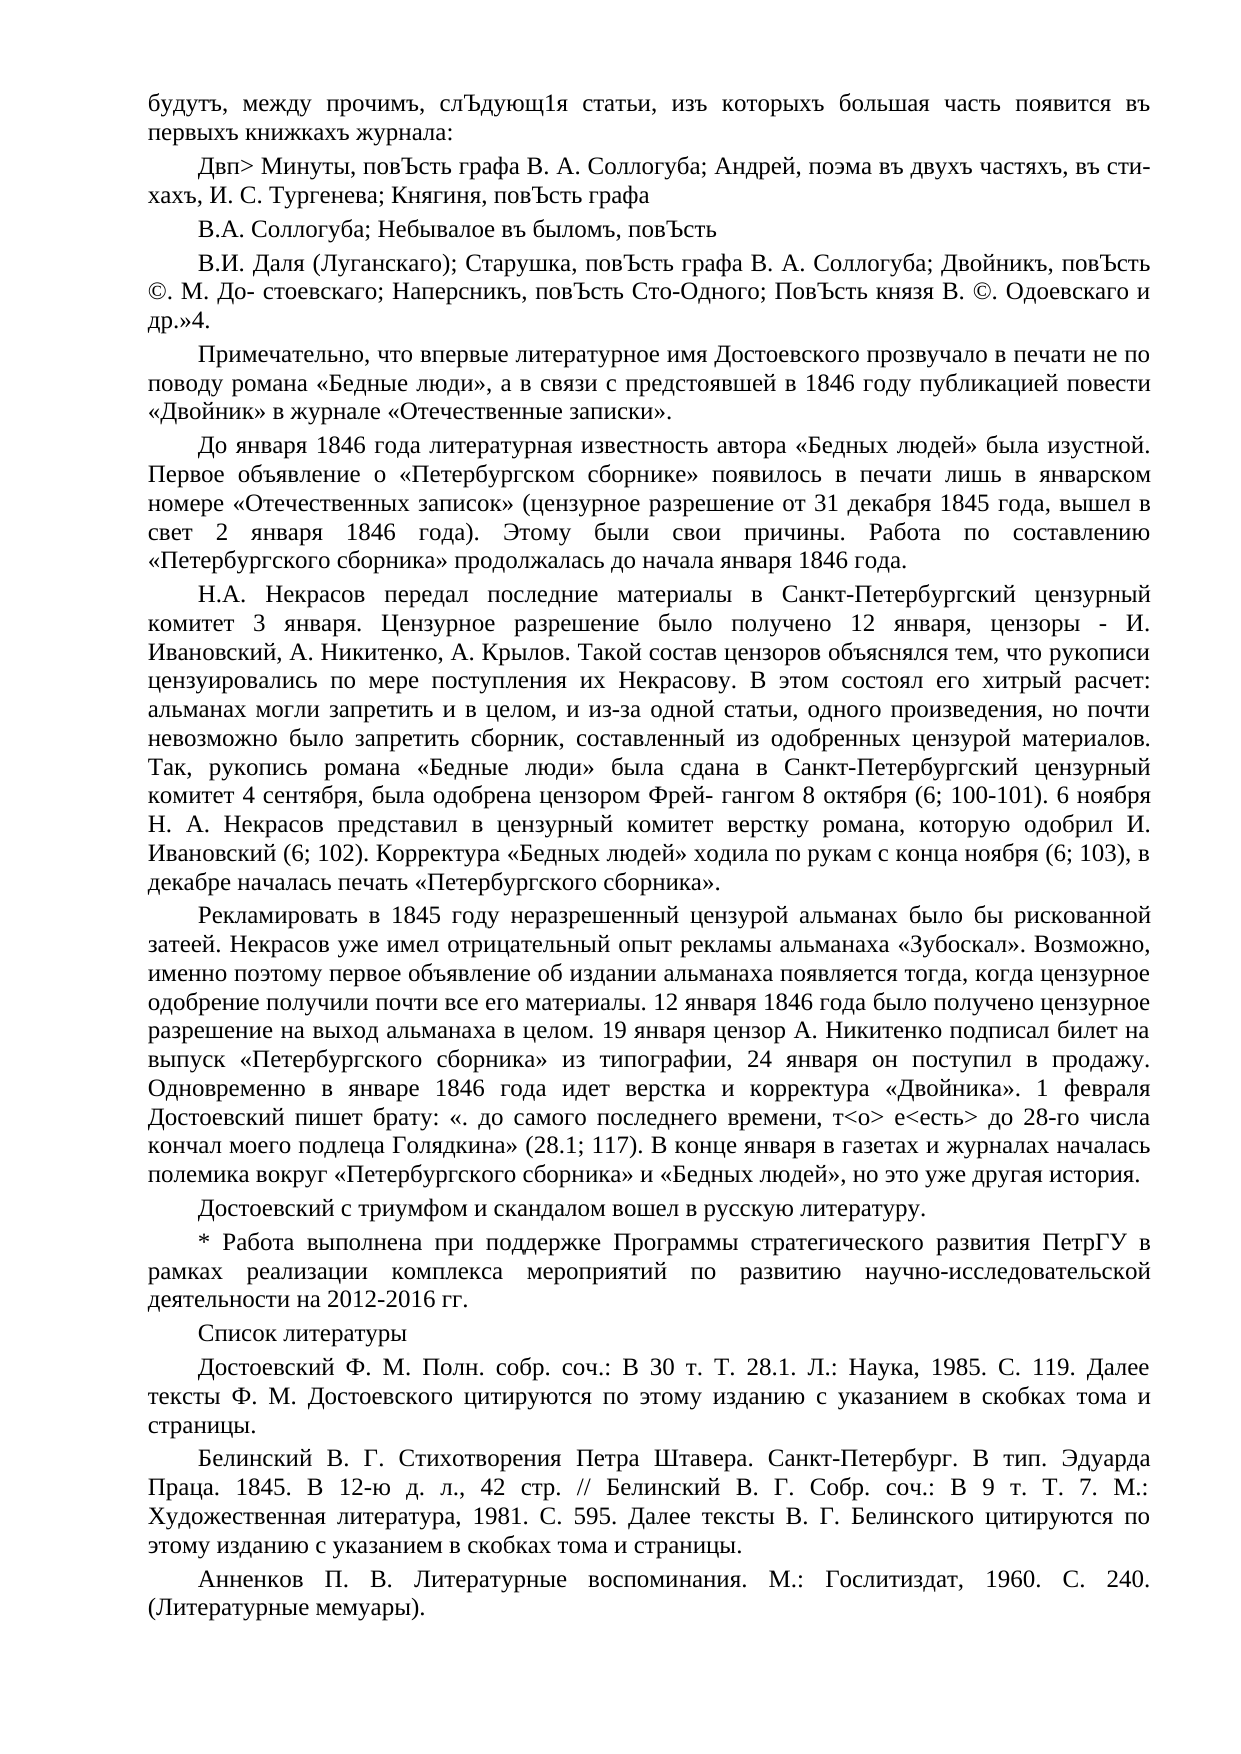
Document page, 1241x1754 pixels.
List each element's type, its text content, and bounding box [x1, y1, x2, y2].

text Рекламировать в 1845 году неразрешенный цензурой альманах было бы рискованной затеей. Некрасов уже имел отрицательный опыт рекламы альманаха «Зубоскал». Возможно, именно поэтому первое объявление об издании альманаха появляется тогда, когда цензурное одобрение получили почти все его материалы. 12 января 1846 года было получено цензурное разрешение на выход альманаха в целом. 19 января цензор А. Никитенко подписал билет на выпуск «Петербургского сборника» из типографии, 24 января он поступил в продажу. Одновременно в январе 1846 года идет верстка и корректура «Двойника». 1 февраля Достоевский пишет брату: «. до самого последнего времени, т<о> е<есть> до 28-го числа кончал моего подлеца Голядкина» (28.1; 117). В конце января в газетах и журналах началась полемика вокруг «Петербургского сборника» и «Бедных людей», но это уже другая история. [148, 901, 1152, 1188]
text Достоевский с триумфом и скандалом вошел в русскую литературу. [148, 1193, 1152, 1222]
text До января 1846 года литературная известность автора «Бедных людей» была изустной. Первое объявление о «Петербургском сборнике» появилось в печати лишь в январском номере «Отечественных записок» (цензурное разрешение от 31 декабря 1845 года, вышел в свет 2 января 1846 года). Этому были свои причины. Работа по составлению «Петербургского сборника» продолжалась до начала января 1846 года. [148, 430, 1152, 574]
text Двп> Минуты, повЪсть графа В. А. Соллогуба; Андрей, поэма въ двухъ частяхъ, въ сти- хахъ, И. С. Тургенева; Княгиня, повЪсть графа [148, 151, 1152, 209]
text Анненков П. В. Литературные воспоминания. М.: Гослитиздат, 1960. С. 240. (Литературные мемуары). [148, 1564, 1152, 1621]
text В.А. Соллогуба; Небывалое въ быломъ, повЪсть [148, 214, 1152, 242]
text * Работа выполнена при поддержке Программы стратегического развития ПетрГУ в рамках реализации комплекса мероприятий по развитию научно-исследовательской деятельности на 2012-2016 гг. [148, 1227, 1152, 1313]
text Достоевский Ф. М. Полн. собр. соч.: В 30 т. Т. 28.1. Л.: Наука, 1985. С. 119. Далее тексты Ф. М. Достоевского цитируются по этому изданию с указанием в скобках тома и страницы. [148, 1352, 1152, 1438]
text Список литературы [148, 1318, 1152, 1347]
text В.И. Даля (Луганскаго); Старушка, повЪсть графа В. А. Соллогуба; Двойникъ, повЪсть ©. М. До- стоевскаго; Наперсникъ, повЪсть Сто-Одного; ПовЪсть князя В. ©. Одоевскаго и др.»4. [148, 248, 1152, 334]
text Н.А. Некрасов передал последние материалы в Санкт-Петербургский цензурный комитет 3 января. Цензурное разрешение было получено 12 января, цензоры - И. Ивановский, А. Никитенко, А. Крылов. Такой состав цензоров объяснялся тем, что рукописи цензуировались по мере поступления их Некрасову. В этом состоял его хитрый расчет: альманах могли запретить и в целом, и из-за одной статьи, одного произведения, но почти невозможно было запретить сборник, составленный из одобренных цензурой материалов. Так, рукопись романа «Бедные люди» была сдана в Санкт-Петербургский цензурный комитет 4 сентября, была одобрена цензором Фрей- гангом 8 октября (6; 100-101). 6 ноября Н. А. Некрасов представил в цензурный комитет верстку романа, которую одобрил И. Ивановский (6; 102). Корректура «Бедных людей» ходила по рукам с конца ноября (6; 103), в декабре началась печать «Петербургского сборника». [148, 579, 1152, 895]
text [148, 88, 1152, 146]
text Белинский В. Г. Стихотворения Петра Штавера. Санкт-Петербург. В тип. Эдуарда Праца. 1845. В 12-ю д. л., 42 стр. // Белинский В. Г. Собр. соч.: В 9 т. Т. 7. М.: Художественная литература, 1981. С. 595. Далее тексты В. Г. Белинского цитируются по этому изданию с указанием в скобках тома и страницы. [148, 1443, 1152, 1558]
text Примечательно, что впервые литературное имя Достоевского прозвучало в печати не по поводу романа «Бедные люди», а в связи с предстоявшей в 1846 году публикацией повести «Двойник» в журнале «Отечественные записки». [148, 339, 1152, 425]
